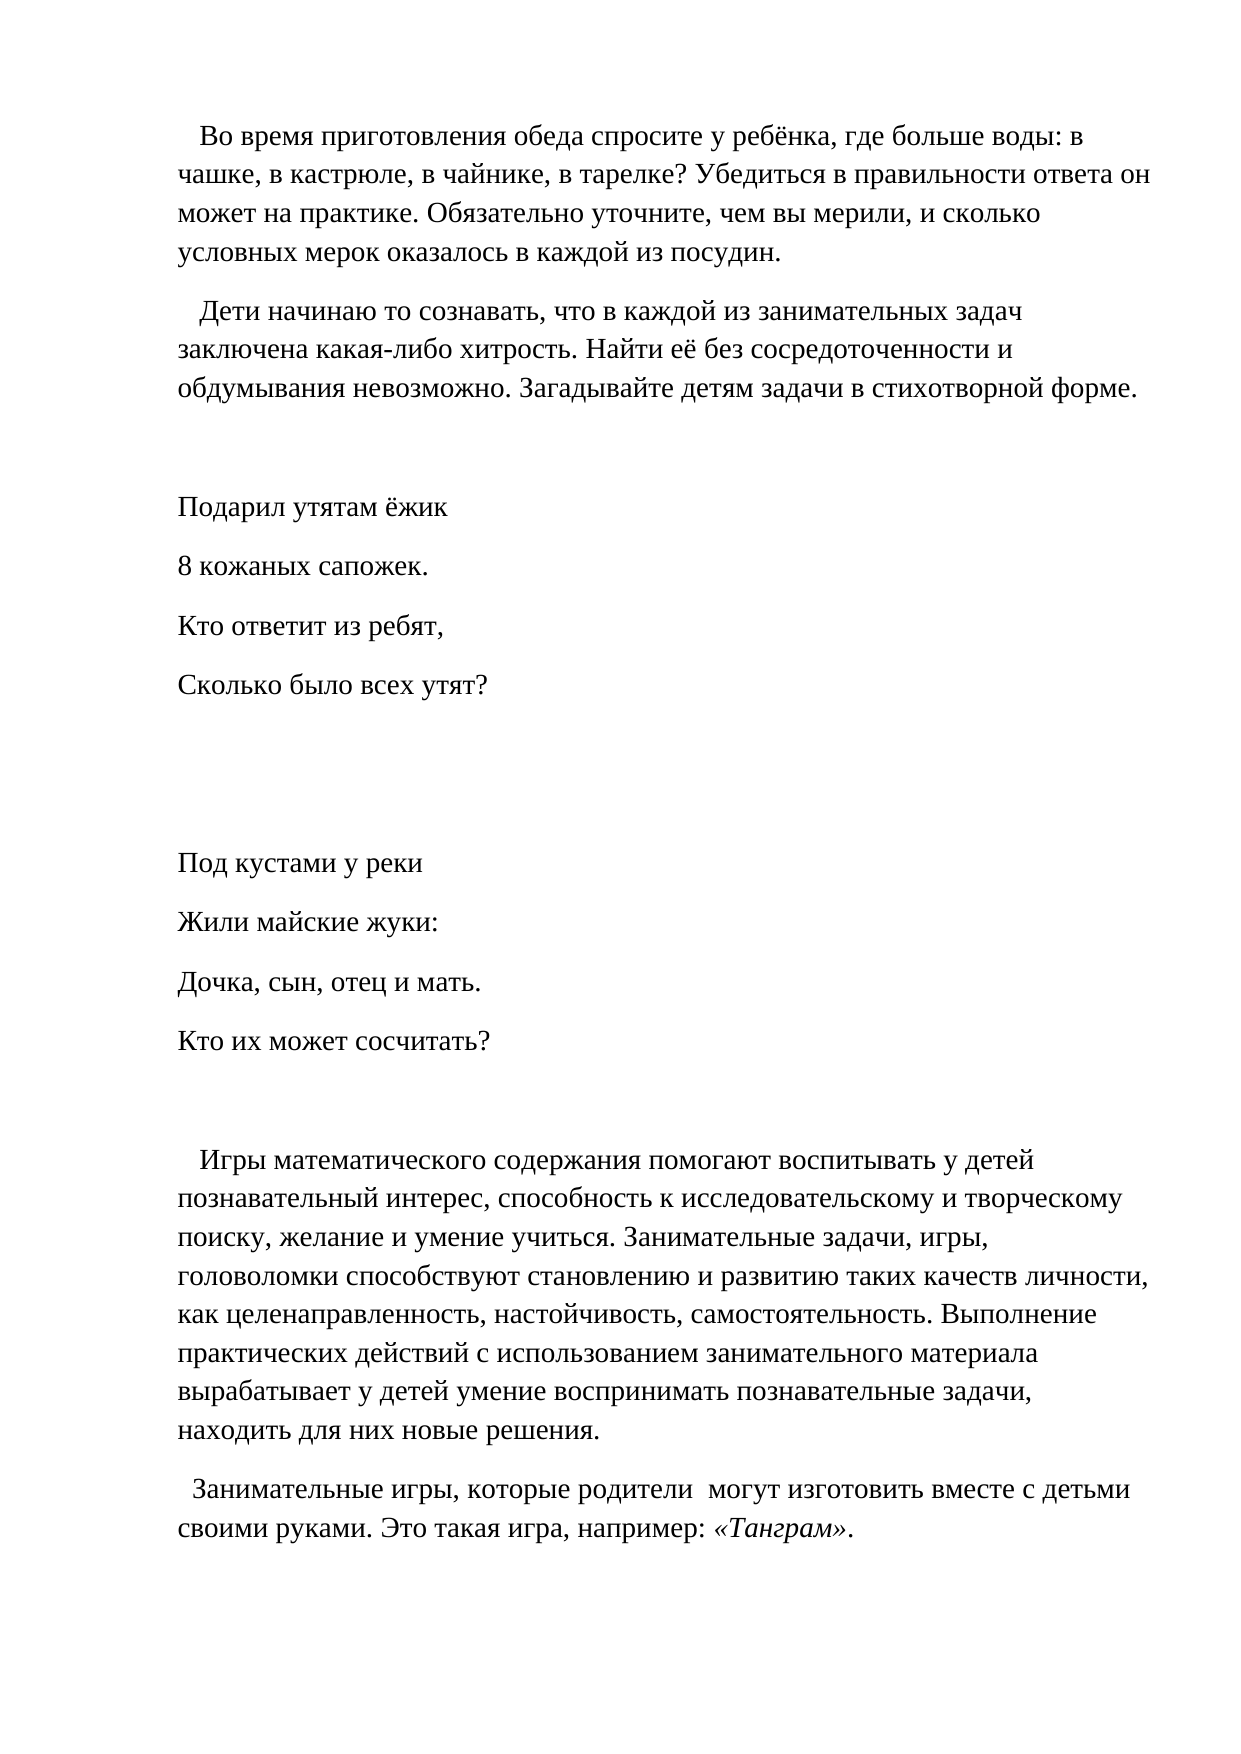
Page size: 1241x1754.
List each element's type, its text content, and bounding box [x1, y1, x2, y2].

text Жили майские жуки: [177, 904, 1152, 938]
text Кто их может сосчитать? [177, 1023, 1152, 1057]
text Подарил утятам ёжик [177, 489, 1152, 522]
text Игры математического содержания помогают воспитывать у детей познавательный интерес, способность к исследовательскому и творческому поиску, желание и умение учиться. Занимательные задачи, игры, головоломки способствуют становлению и развитию таких качеств личности, как целенаправленность, настойчивость, самостоятельность. Выполнение практических действий с использованием занимательного материала вырабатывает у детей умение воспринимать познавательные задачи, находить для них новые решения. [177, 1142, 1152, 1445]
text Под кустами у реки [177, 845, 1152, 879]
text Занимательные игры, которые родители могут изготовить вместе с детьми своими руками. Это такая игра, например: «Танграм». [177, 1471, 1152, 1543]
text Дети начинаю то сознавать, что в каждой из занимательных задач заключена какая-либо хитрость. Найти её без сосредоточенности и обдумывания невозможно. Загадывайте детям задачи в стихотворной форме. [177, 293, 1152, 404]
text 8 кожаных сапожек. [177, 548, 1152, 582]
text Сколько было всех утят? [177, 667, 1152, 701]
text Во время приготовления обеда спросите у ребёнка, где больше воды: в чашке, в кастрюле, в чайнике, в тарелке? Убедиться в правильности ответа он может на практике. Обязательно уточните, чем вы мерили, и сколько условных мерок оказалось в каждой из посудин. [177, 118, 1152, 267]
text Кто ответит из ребят, [177, 608, 1152, 641]
text Дочка, сын, отец и мать. [177, 964, 1152, 997]
